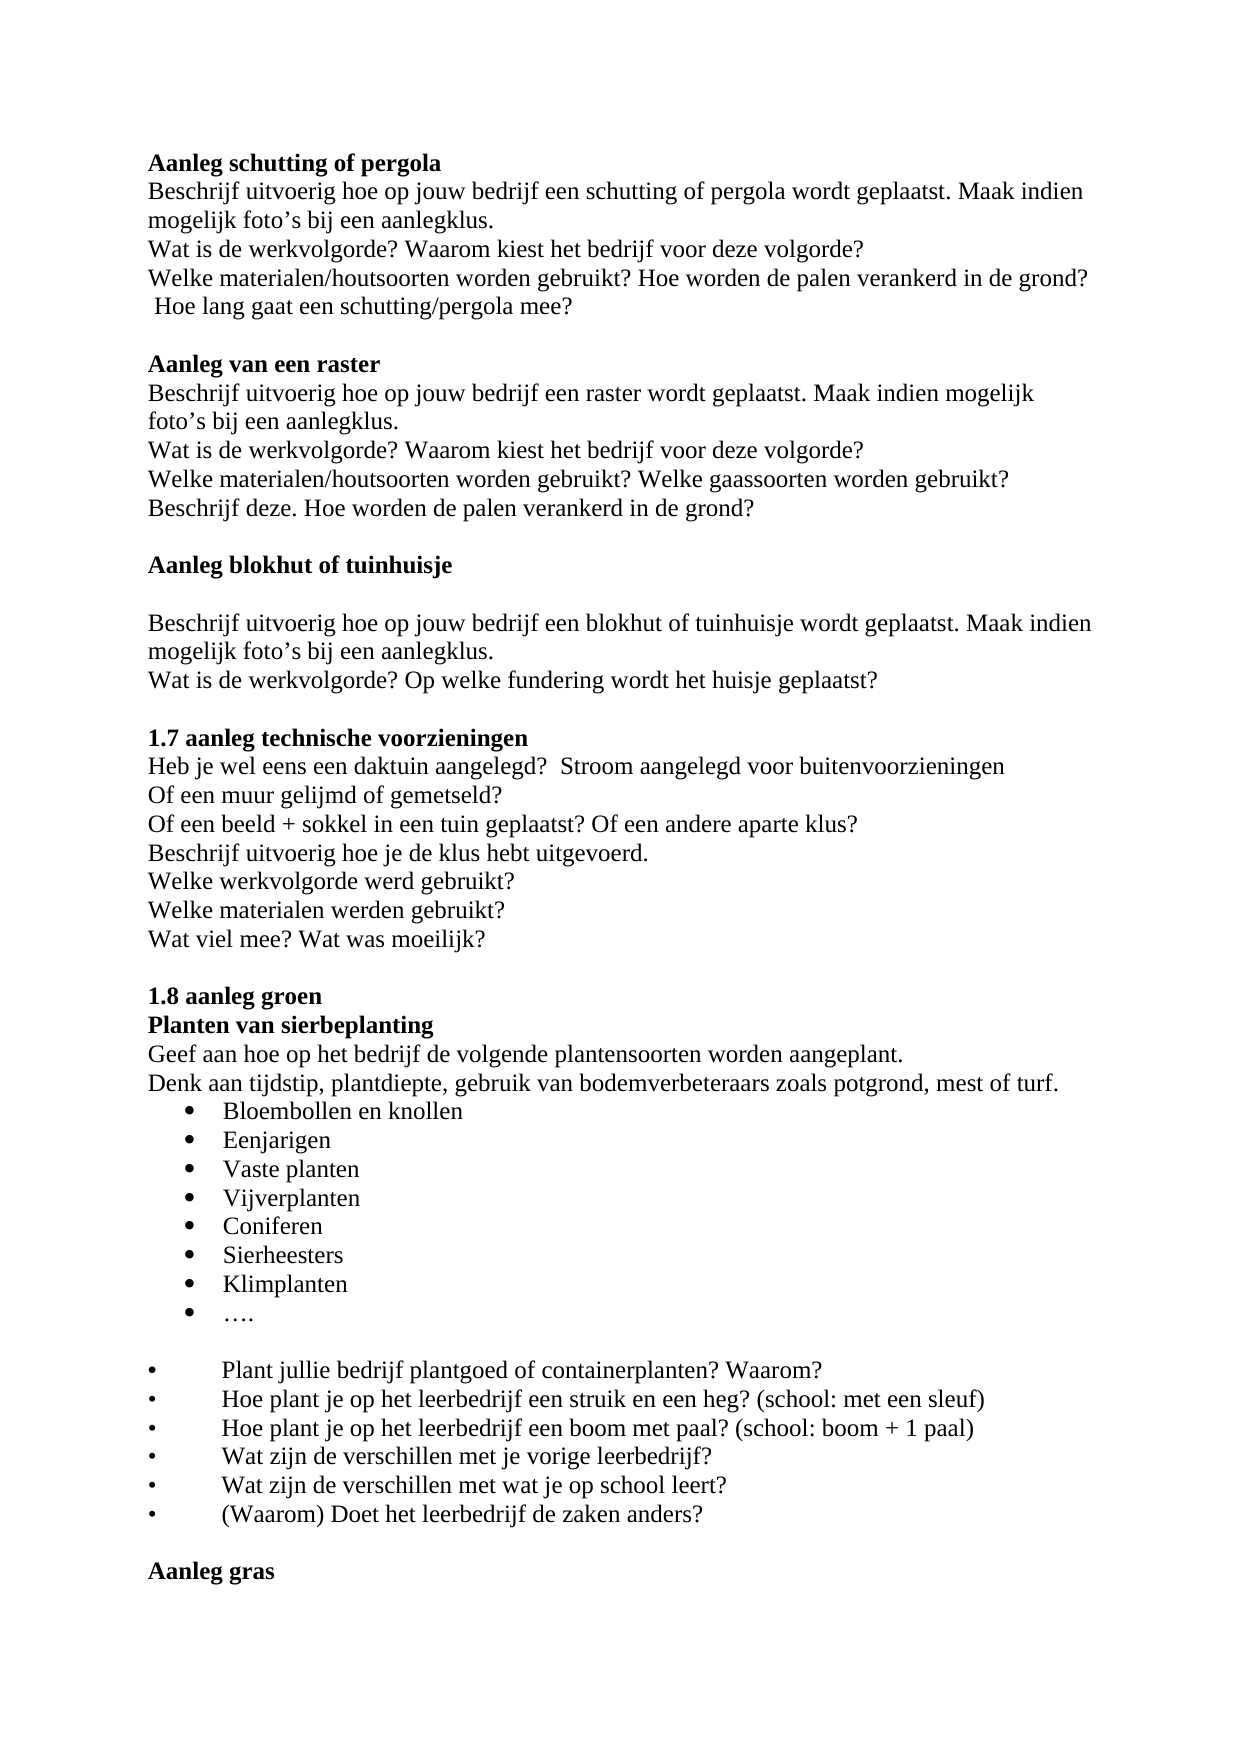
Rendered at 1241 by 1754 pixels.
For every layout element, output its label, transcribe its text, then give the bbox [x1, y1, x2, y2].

text • Hoe plant je op het leerbedrijf een struik en een heg? (school: met een sleuf) [148, 1384, 1093, 1413]
text Wat is de werkvolgorde? Op welke fundering wordt het huisje geplaatst? [148, 665, 1093, 694]
text Welke materialen/houtsoorten worden gebruikt? Hoe worden de palen verankerd in de grond? [148, 263, 1093, 291]
text Of een muur gelijmd of gemetseld? [148, 780, 1093, 809]
text Aanleg gras [148, 1556, 1093, 1585]
text Aanleg blokhut of tuinhuisje [148, 550, 1093, 579]
list Bloembollen en knollen [185, 1096, 1093, 1125]
list aanleg technische voorzieningen [148, 723, 1093, 751]
text • Wat zijn de verschillen met wat je op school leert? [148, 1470, 1093, 1499]
text Beschrijf uitvoerig hoe je de klus hebt uitgevoerd. [148, 838, 1093, 866]
text Heb je wel eens een daktuin aangelegd? Stroom aangelegd voor buitenvoorzieningen [148, 751, 1093, 780]
list …. [185, 1298, 1093, 1326]
text Welke materialen/houtsoorten worden gebruikt? Welke gaassoorten worden gebruikt? Beschrijf deze. Hoe worden de palen verankerd in de grond? [148, 464, 1093, 521]
text Of een beeld + sokkel in een tuin geplaatst? Of een andere aparte klus? [148, 809, 1093, 838]
text • Wat zijn de verschillen met je vorige leerbedrijf? [148, 1441, 1093, 1470]
text Welke materialen werden gebruikt? [148, 895, 1093, 924]
list Eenjarigen [185, 1125, 1093, 1154]
list Sierheesters [185, 1240, 1093, 1269]
list Klimplanten [185, 1269, 1093, 1298]
text Wat is de werkvolgorde? Waarom kiest het bedrijf voor deze volgorde? [148, 435, 1093, 464]
list Vijverplanten [185, 1183, 1093, 1211]
text Wat viel mee? Wat was moeilijk? [148, 924, 1093, 953]
text Beschrijf uitvoerig hoe op jouw bedrijf een schutting of pergola wordt geplaatst. Maak indien mogelijk foto’s bij een aanlegklus. [148, 176, 1093, 234]
text Denk aan tijdstip, plantdiepte, gebruik van bodemverbeteraars zoals potgrond, mest of turf. [148, 1068, 1093, 1096]
text Beschrijf uitvoerig hoe op jouw bedrijf een raster wordt geplaatst. Maak indien mogelijk foto’s bij een aanlegklus. [148, 378, 1093, 435]
list aanleg groen [148, 981, 1093, 1010]
list Vaste planten [185, 1154, 1093, 1183]
text Aanleg schutting of pergola [148, 148, 1093, 176]
text • Hoe plant je op het leerbedrijf een boom met paal? (school: boom + 1 paal) [148, 1413, 1093, 1441]
text Geef aan hoe op het bedrijf de volgende plantensoorten worden aangeplant. [148, 1039, 1093, 1068]
text • Plant jullie bedrijf plantgoed of containerplanten? Waarom? [148, 1355, 1093, 1384]
text Planten van sierbeplanting [148, 1010, 1093, 1039]
list Coniferen [185, 1211, 1093, 1240]
text Hoe lang gaat een schutting/pergola mee? [148, 291, 1093, 320]
text Wat is de werkvolgorde? Waarom kiest het bedrijf voor deze volgorde? [148, 234, 1093, 263]
text Beschrijf uitvoerig hoe op jouw bedrijf een blokhut of tuinhuisje wordt geplaatst. Maak indien mogelijk foto’s bij een aanlegklus. [148, 608, 1093, 665]
text • (Waarom) Doet het leerbedrijf de zaken anders? [148, 1499, 1093, 1528]
text Welke werkvolgorde werd gebruikt? [148, 866, 1093, 895]
text Aanleg van een raster [148, 349, 1093, 378]
